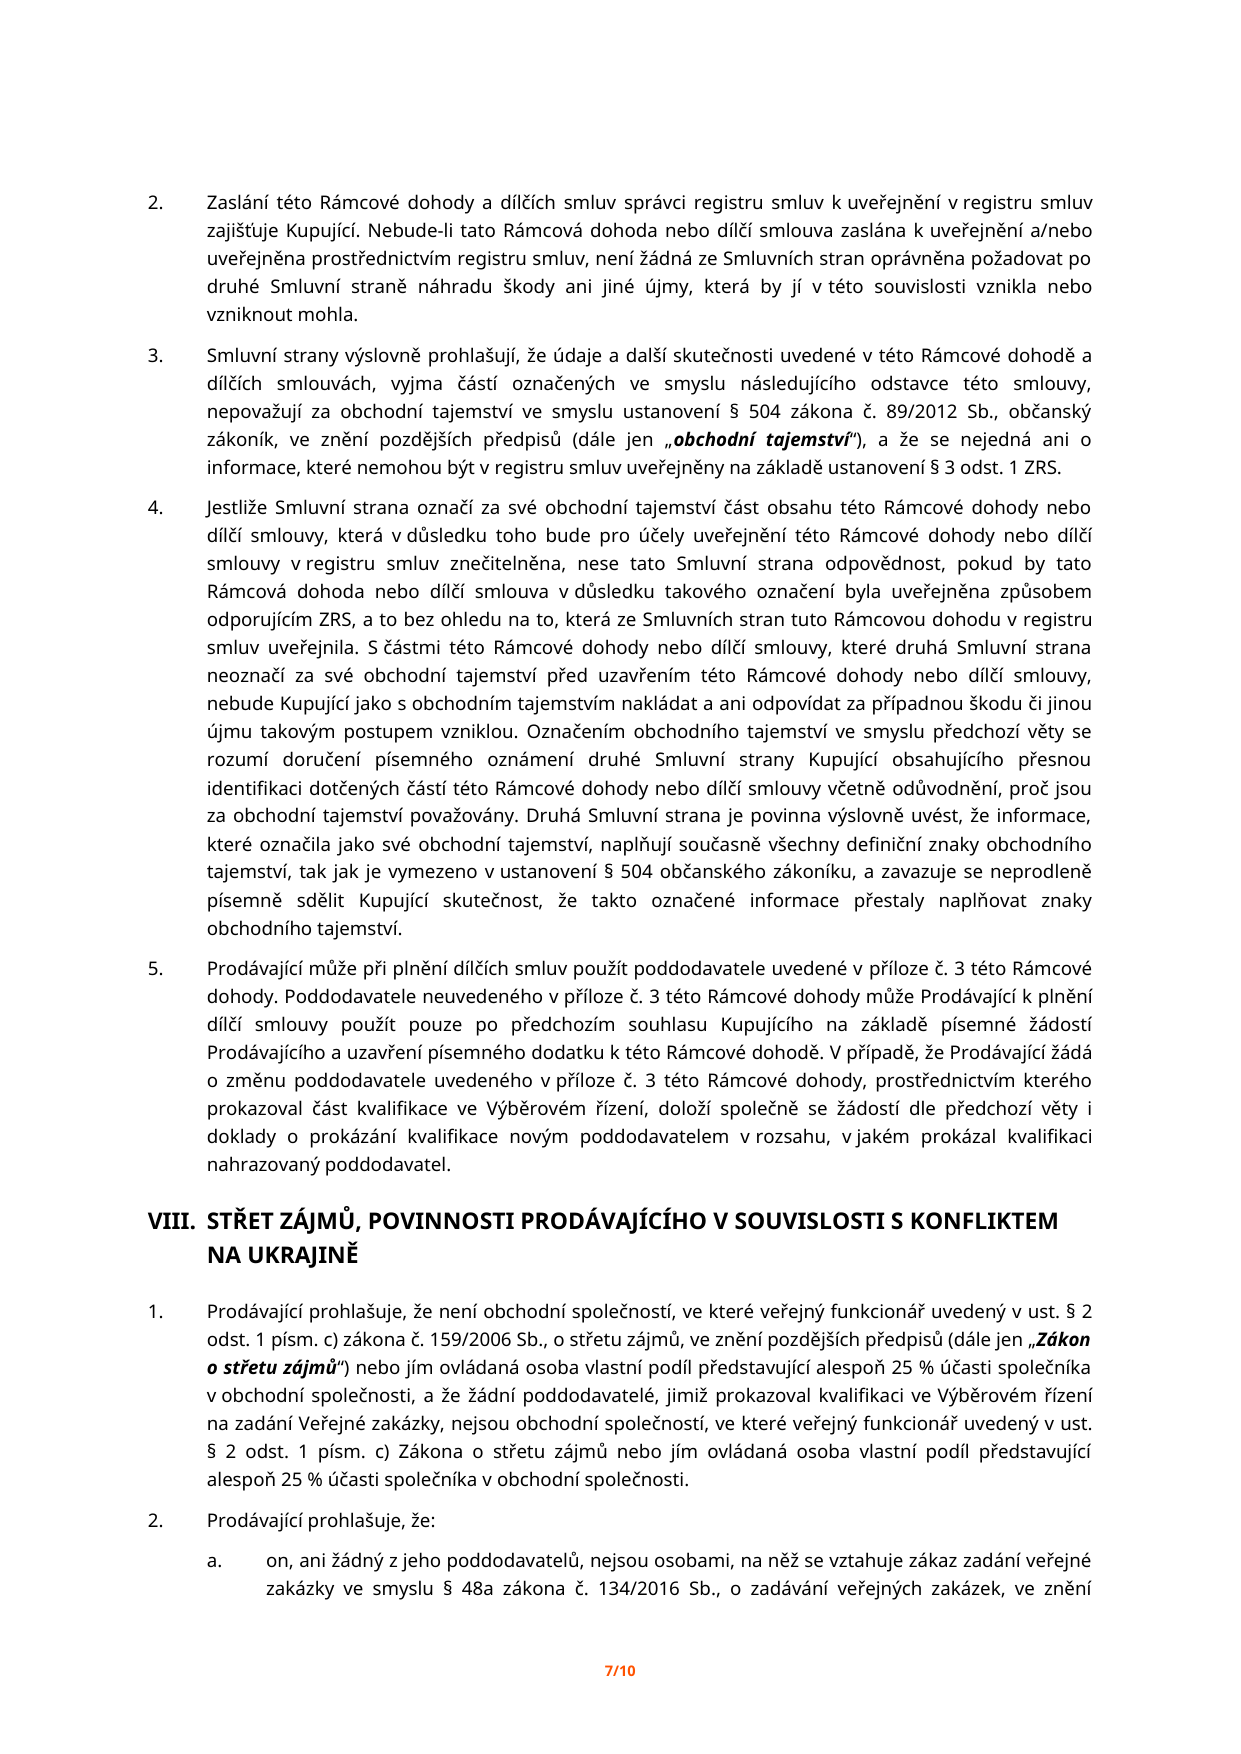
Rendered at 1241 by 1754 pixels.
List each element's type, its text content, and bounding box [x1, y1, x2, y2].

text STŘET ZÁJMŮ, POVINNOSTI PRODÁVAJÍCÍHO V SOUVISLOSTI S KONFLIKTEM NA UKRAJINĚ [148, 1204, 1093, 1270]
text Jestliže Smluvní strana označí za své obchodní tajemství část obsahu této Rámcové dohody nebo dílčí smlouvy, která v důsledku toho bude pro účely uveřejnění této Rámcové dohody nebo dílčí smlouvy v registru smluv znečitelněna, nese tato Smluvní strana odpovědnost, pokud by tato Rámcová dohoda nebo dílčí smlouva v důsledku takového označení byla uveřejněna způsobem odporujícím ZRS, a to bez ohledu na to, která ze Smluvních stran tuto Rámcovou dohodu v registru smluv uveřejnila. S částmi této Rámcové dohody nebo dílčí smlouvy, které druhá Smluvní strana neoznačí za své obchodní tajemství před uzavřením této Rámcové dohody nebo dílčí smlouvy, nebude Kupující jako s obchodním tajemstvím nakládat a ani odpovídat za případnou škodu či jinou újmu takovým postupem vzniklou. Označením obchodního tajemství ve smyslu předchozí věty se rozumí doručení písemného oznámení druhé Smluvní strany Kupující obsahujícího přesnou identifikaci dotčených částí této Rámcové dohody nebo dílčí smlouvy včetně odůvodnění, proč jsou za obchodní tajemství považovány. Druhá Smluvní strana je povinna výslovně uvést, že informace, které označila jako své obchodní tajemství, naplňují současně všechny definiční znaky obchodního tajemství, tak jak je vymezeno v ustanovení § 504 občanského zákoníku, a zavazuje se neprodleně písemně sdělit Kupující skutečnost, že takto označené informace přestaly naplňovat znaky obchodního tajemství. [148, 494, 1093, 940]
list Prodávající prohlašuje, že není obchodní společností, ve které veřejný funkcionář uvedený v ust. § 2 odst. 1 písm. c) zákona č. 159/2006 Sb., o střetu zájmů, ve znění pozdějších předpisů (dále jen „Zákon o střetu zájmů“) nebo jím ovládaná osoba vlastní podíl představující alespoň 25 % účasti společníka v obchodní společnosti, a že žádní poddodavatelé, jimiž prokazoval kvalifikaci ve Výběrovém řízení na zadání Veřejné zakázky, nejsou obchodní společností, ve které veřejný funkcionář uvedený v ust. § 2 odst. 1 písm. c) Zákona o střetu zájmů nebo jím ovládaná osoba vlastní podíl představující alespoň 25 % účasti společníka v obchodní společnosti. [148, 1298, 1093, 1492]
list Zaslání této Rámcové dohody a dílčích smluv správci registru smluv k uveřejnění v registru smluv zajišťuje Kupující. Nebude-li tato Rámcová dohoda nebo dílčí smlouva zaslána k uveřejnění a/nebo uveřejněna prostřednictvím registru smluv, není žádná ze Smluvních stran oprávněna požadovat po druhé Smluvní straně náhradu škody ani jiné újmy, která by jí v této souvislosti vznikla nebo vzniknout mohla. [148, 189, 1093, 327]
text Smluvní strany výslovně prohlašují, že údaje a další skutečnosti uvedené v této Rámcové dohodě a dílčích smlouvách, vyjma částí označených ve smyslu následujícího odstavce této smlouvy, nepovažují za obchodní tajemství ve smyslu ustanovení § 504 zákona č. 89/2012 Sb., občanský zákoník, ve znění pozdějších předpisů (dále jen „obchodní tajemství“), a že se nejedná ani o informace, které nemohou být v registru smluv uveřejněny na základě ustanovení § 3 odst. 1 ZRS. [148, 342, 1093, 479]
text Prodávající může při plnění dílčích smluv použít poddodavatele uvedené v příloze č. 3 této Rámcové dohody. Poddodavatele neuvedeného v příloze č. 3 této Rámcové dohody může Prodávající k plnění dílčí smlouvy použít pouze po předchozím souhlasu Kupujícího na základě písemné žádostí Prodávajícího a uzavření písemného dodatku k této Rámcové dohodě. V případě, že Prodávající žádá o změnu poddodavatele uvedeného v příloze č. 3 této Rámcové dohody, prostřednictvím kterého prokazoval část kvalifikace ve Výběrovém řízení, doloží společně se žádostí dle předchozí věty i doklady o prokázání kvalifikace novým poddodavatelem v rozsahu, v jakém prokázal kvalifikaci nahrazovaný poddodavatel. [148, 955, 1093, 1177]
list Prodávající prohlašuje, že: [148, 1507, 1093, 1532]
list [207, 1547, 1093, 1601]
